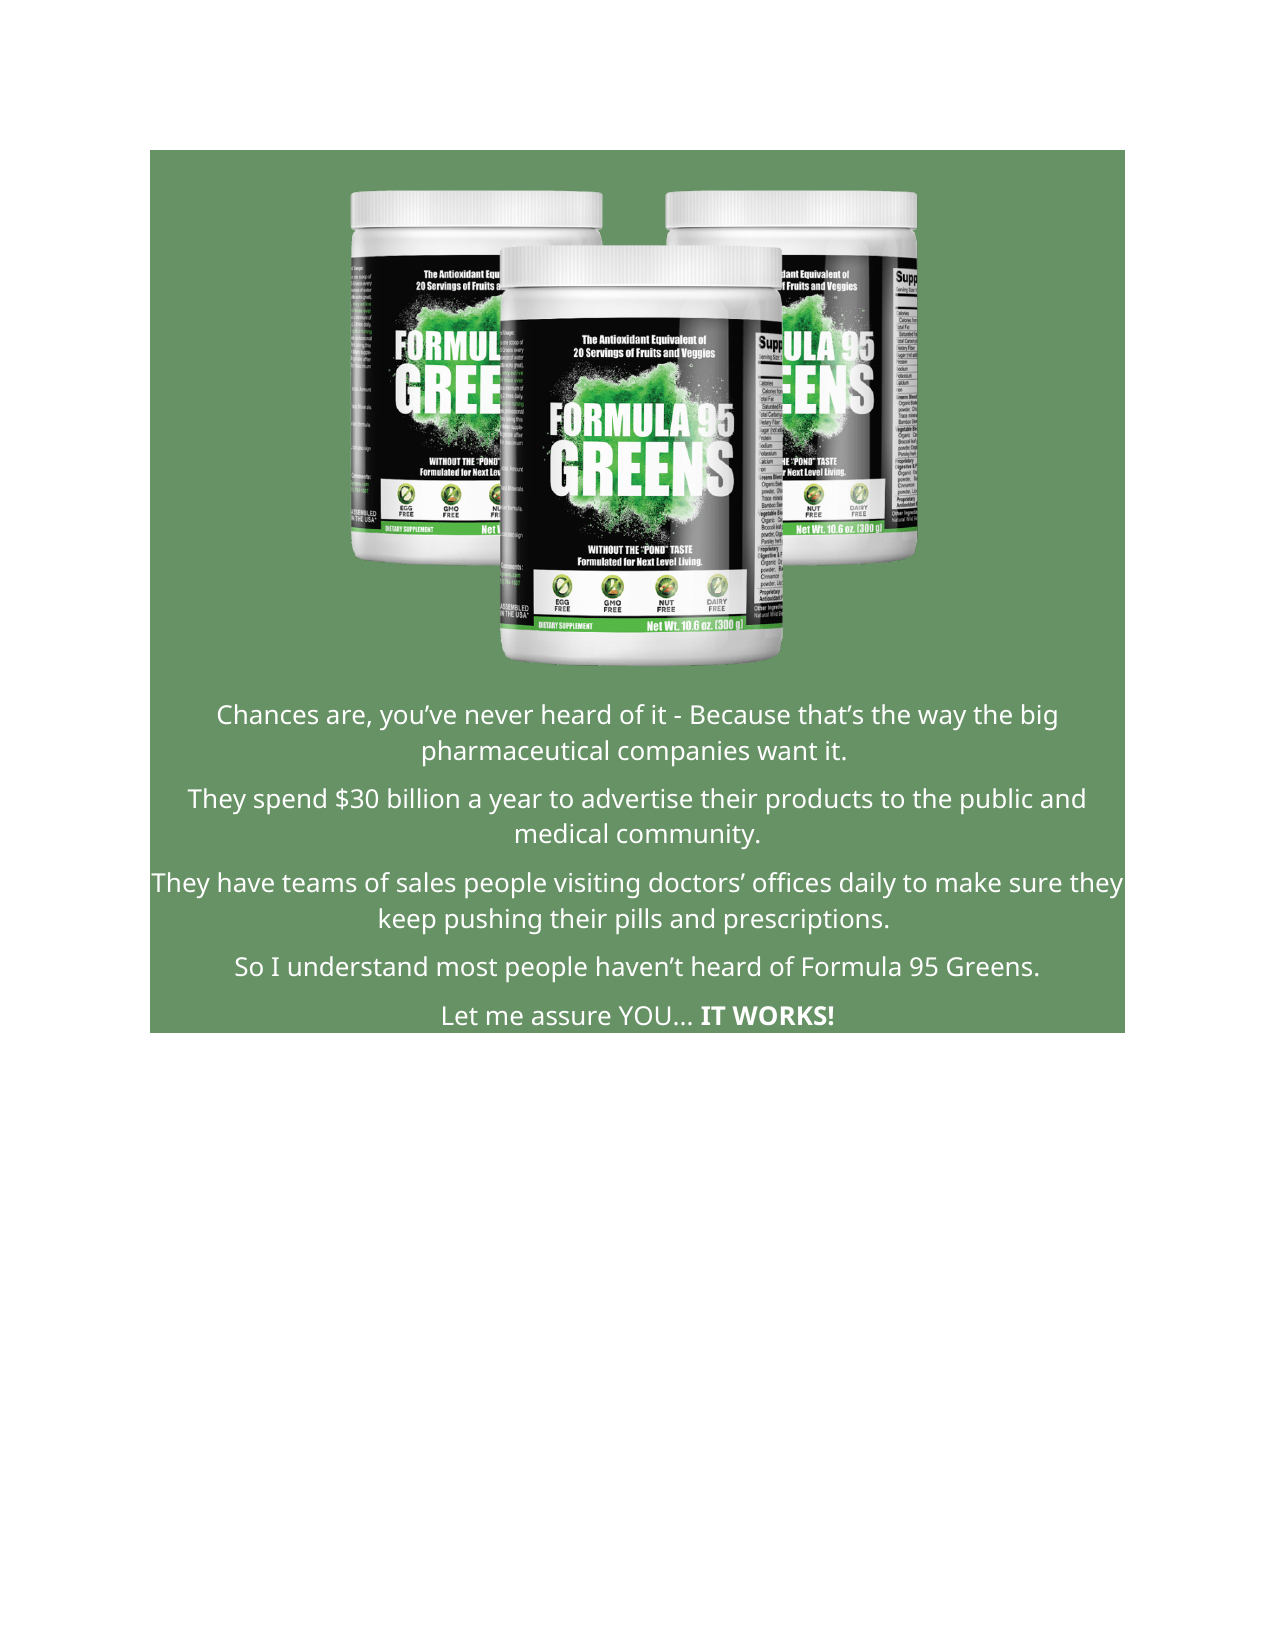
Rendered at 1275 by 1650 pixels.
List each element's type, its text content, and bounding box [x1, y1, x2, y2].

text They spend $30 billion a year to advertise their products to the public and medical community. [150, 781, 1125, 852]
text Chances are, you’ve never heard of it - Because that’s the way the big pharmaceutical companies want it. [150, 697, 1125, 768]
text So I understand most people haven’t heard of Formula 95 Greens. [150, 949, 1125, 984]
picture [320, 150, 955, 697]
text Let me assure YOU... IT WORKS! [150, 997, 1125, 1033]
text They have teams of sales people visiting doctors’ offices daily to make sure they keep pushing their pills and prescriptions. [150, 865, 1125, 936]
